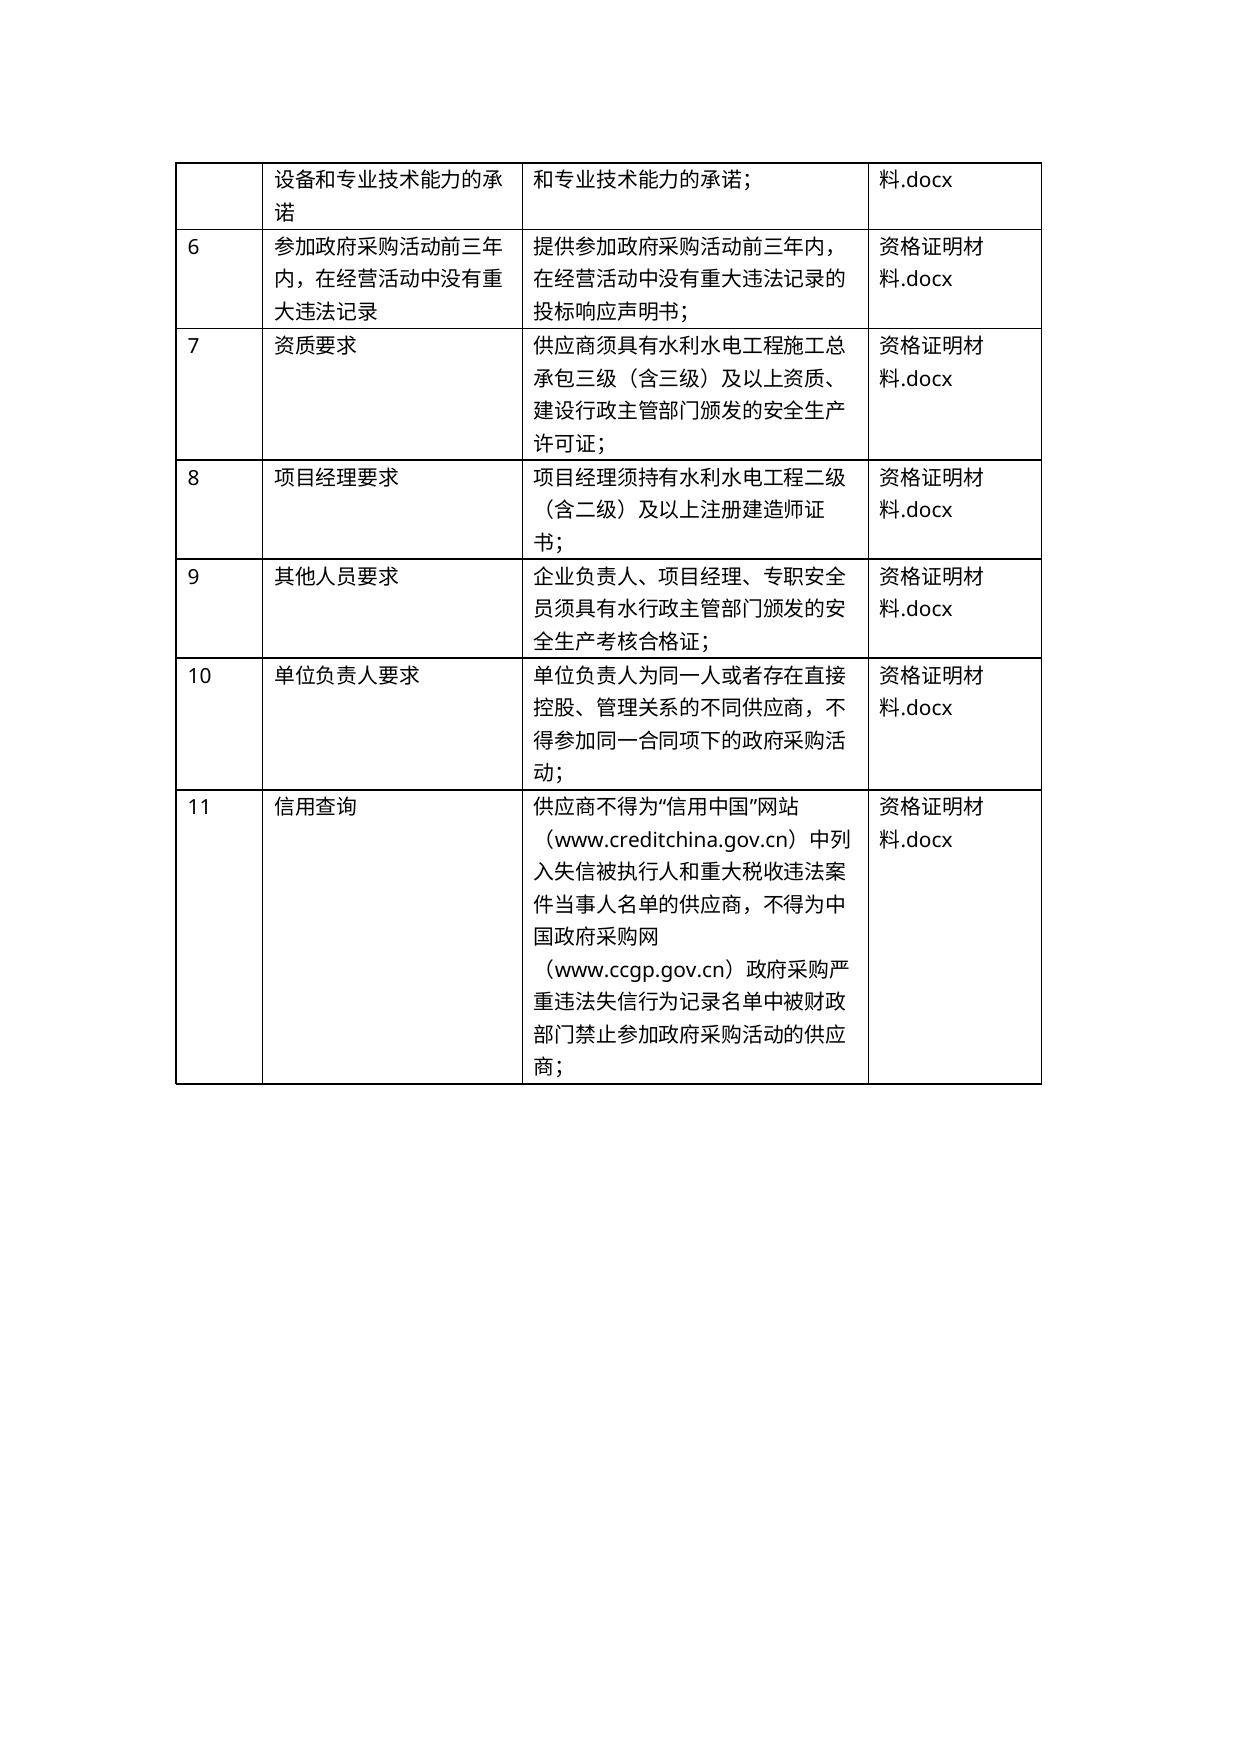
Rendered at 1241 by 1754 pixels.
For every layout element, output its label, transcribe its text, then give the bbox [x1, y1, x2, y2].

table_cell 单位负责人要求 [263, 659, 522, 789]
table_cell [263, 164, 522, 228]
table_cell 其他人员要求 [263, 560, 522, 657]
table_cell 参加政府采购活动前三年内，在经营活动中没有重大违法记录 [263, 230, 522, 328]
table_cell 资格证明材料.docx [869, 164, 1041, 228]
table_cell 资格证明材料.docx [869, 329, 1041, 459]
table_cell 资质要求 [263, 329, 522, 459]
table_cell 7 [177, 329, 262, 459]
table_cell 企业负责人、项目经理、专职安全员须具有水行政主管部门颁发的安全生产考核合格证； [523, 560, 868, 657]
table_cell 供应商须具有水利水电工程施工总承包三级（含三级）及以上资质、建设行政主管部门颁发的安全生产许可证； [523, 329, 868, 459]
table_cell 5 [177, 164, 262, 228]
table_cell 项目经理须持有水利水电工程二级（含二级）及以上注册建造师证书； [523, 461, 868, 558]
table_cell 10 [177, 659, 262, 789]
table_cell 9 [177, 560, 262, 657]
table_cell 资格证明材料.docx [869, 659, 1041, 789]
table_cell 供应商不得为“信用中国”网站（www.creditchina.gov.cn）中列入失信被执行人和重大税收违法案件当事人名单的供应商，不得为中国政府采购网（www.ccgp.gov.cn）政府采购严重违法失信行为记录名单中被财政部门禁止参加政府采购活动的供应商； [523, 791, 868, 1083]
table_cell 8 [177, 461, 262, 558]
table_cell 资格证明材料.docx [869, 461, 1041, 558]
table_cell 资格证明材料.docx [869, 560, 1041, 657]
table_cell 提供参加政府采购活动前三年内，在经营活动中没有重大违法记录的投标响应声明书； [523, 230, 868, 328]
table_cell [523, 164, 868, 228]
table_cell 项目经理要求 [263, 461, 522, 558]
table_cell 11 [177, 791, 262, 1083]
table_cell 信用查询 [263, 791, 522, 1083]
table_cell 资格证明材料.docx [869, 230, 1041, 328]
table_cell 单位负责人为同一人或者存在直接控股、管理关系的不同供应商，不得参加同一合同项下的政府采购活动； [523, 659, 868, 789]
table_cell 资格证明材料.docx [869, 791, 1041, 1083]
table_cell 6 [177, 230, 262, 328]
